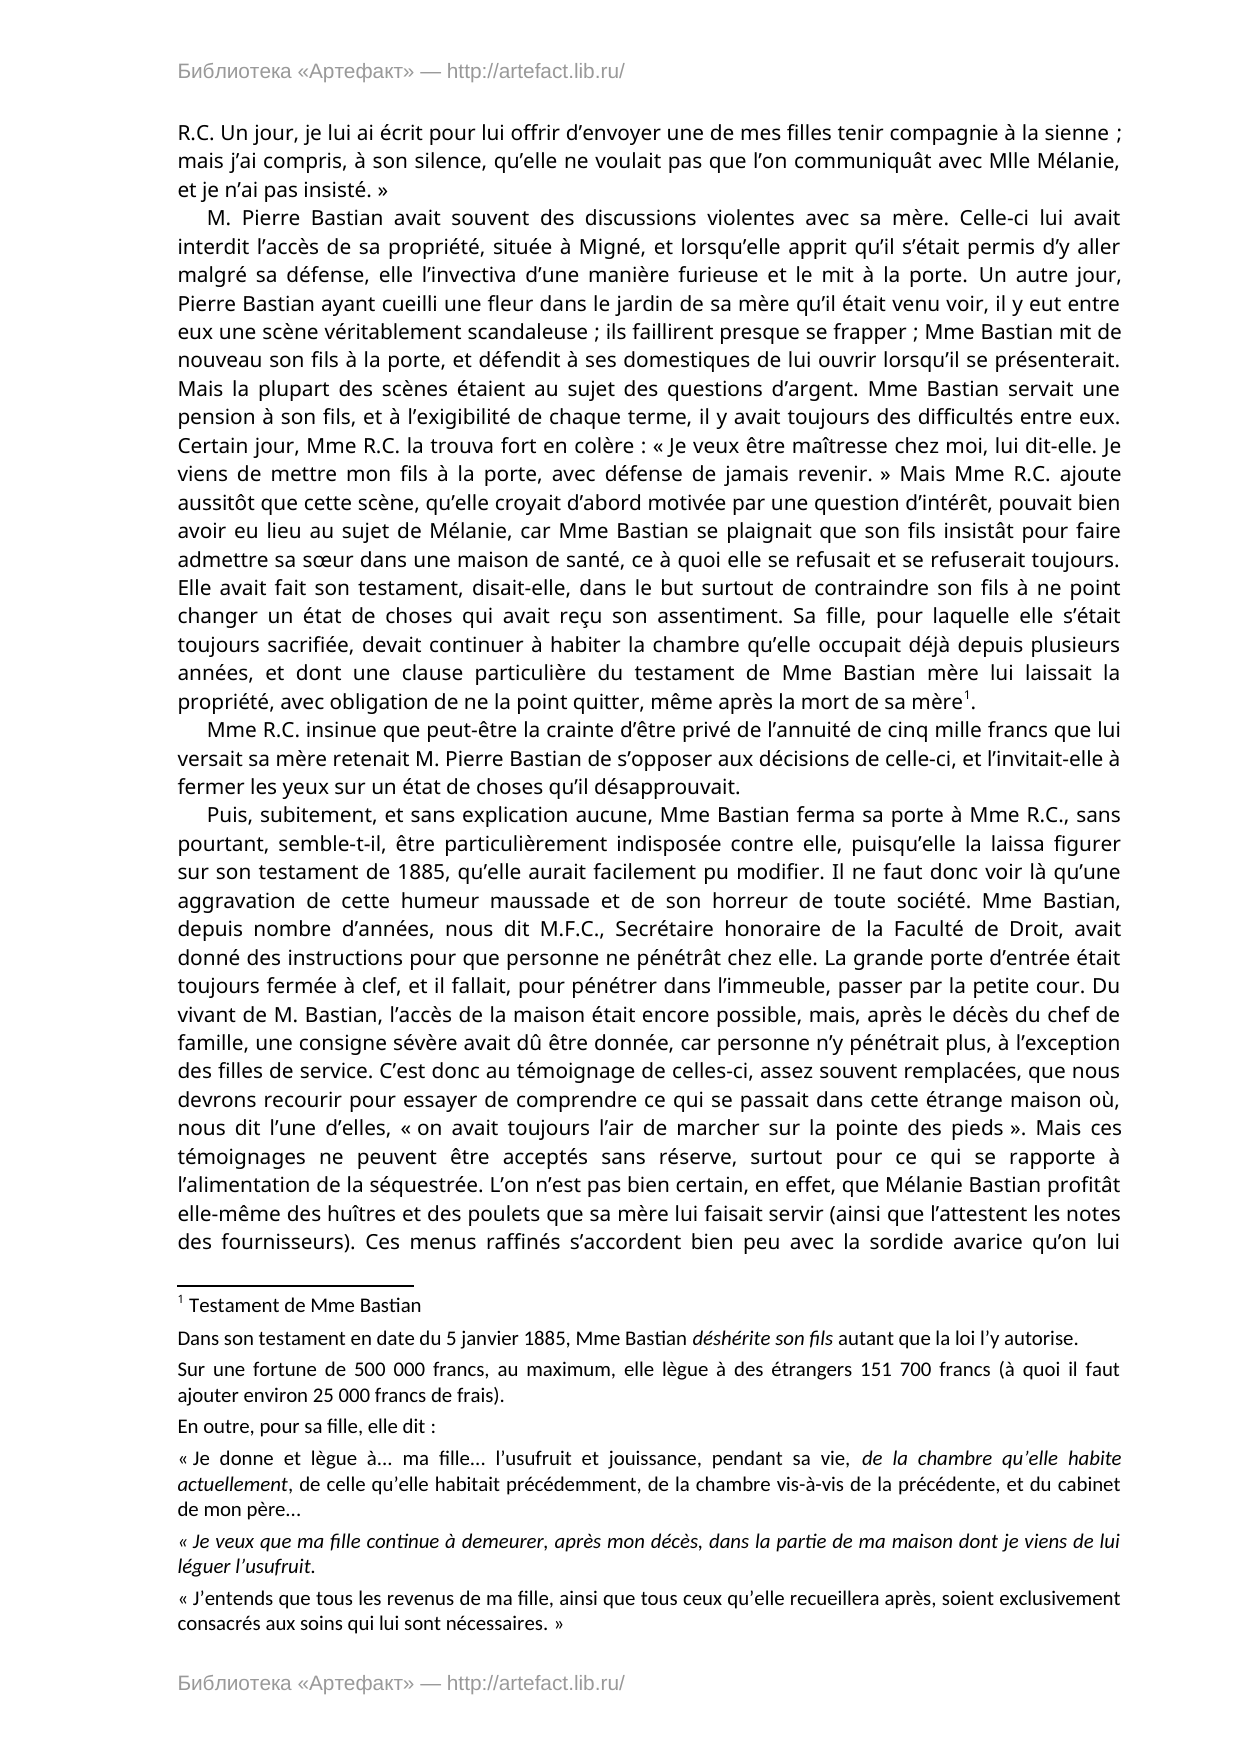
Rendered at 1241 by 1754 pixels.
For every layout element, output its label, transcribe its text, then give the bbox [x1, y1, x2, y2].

text Mme R.C. insinue que peut-être la crainte d’être privé de l’annuité de cinq mille francs que lui versait sa mère retenait M. Pierre Bastian de s’opposer aux décisions de celle-ci, et l’invitait-elle à fermer les yeux sur un état de choses qu’il désapprouvait. [177, 715, 1122, 801]
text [177, 801, 1122, 1256]
text M. Pierre Bastian avait souvent des discussions violentes avec sa mère. Celle-ci lui avait interdit l’accès de sa propriété, située à Migné, et lorsqu’elle apprit qu’il s’était permis d’y aller malgré sa défense, elle l’invectiva d’une manière furieuse et le mit à la porte. Un autre jour, Pierre Bastian ayant cueilli une fleur dans le jardin de sa mère qu’il était venu voir, il y eut entre eux une scène véritablement scandaleuse ; ils faillirent presque se frapper ; Mme Bastian mit de nouveau son fils à la porte, et défendit à ses domestiques de lui ouvrir lorsqu’il se présenterait. Mais la plupart des scènes étaient au sujet des questions d’argent. Mme Bastian servait une pension à son fils, et à l’exigibilité de chaque terme, il y avait toujours des difficultés entre eux. Certain jour, Mme R.C. la trouva fort en colère : « Je veux être maîtresse chez moi, lui dit-elle. Je viens de mettre mon fils à la porte, avec défense de jamais revenir. » Mais Mme R.C. ajoute aussitôt que cette scène, qu’elle croyait d’abord motivée par une question d’intérêt, pouvait bien avoir eu lieu au sujet de Mélanie, car Mme Bastian se plaignait que son fils insistât pour faire admettre sa sœur dans une maison de santé, ce à quoi elle se refusait et se refuserait toujours. Elle avait fait son testament, disait-elle, dans le but surtout de contraindre son fils à ne point changer un état de choses qui avait reçu son assentiment. Sa fille, pour laquelle elle s’était toujours sacrifiée, devait continuer à habiter la chambre qu’elle occupait déjà depuis plusieurs années, et dont une clause particulière du testament de Mme Bastian mère lui laissait la propriété, avec obligation de ne la point quitter, même après la mort de sa mère. [177, 203, 1122, 715]
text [177, 118, 1122, 203]
